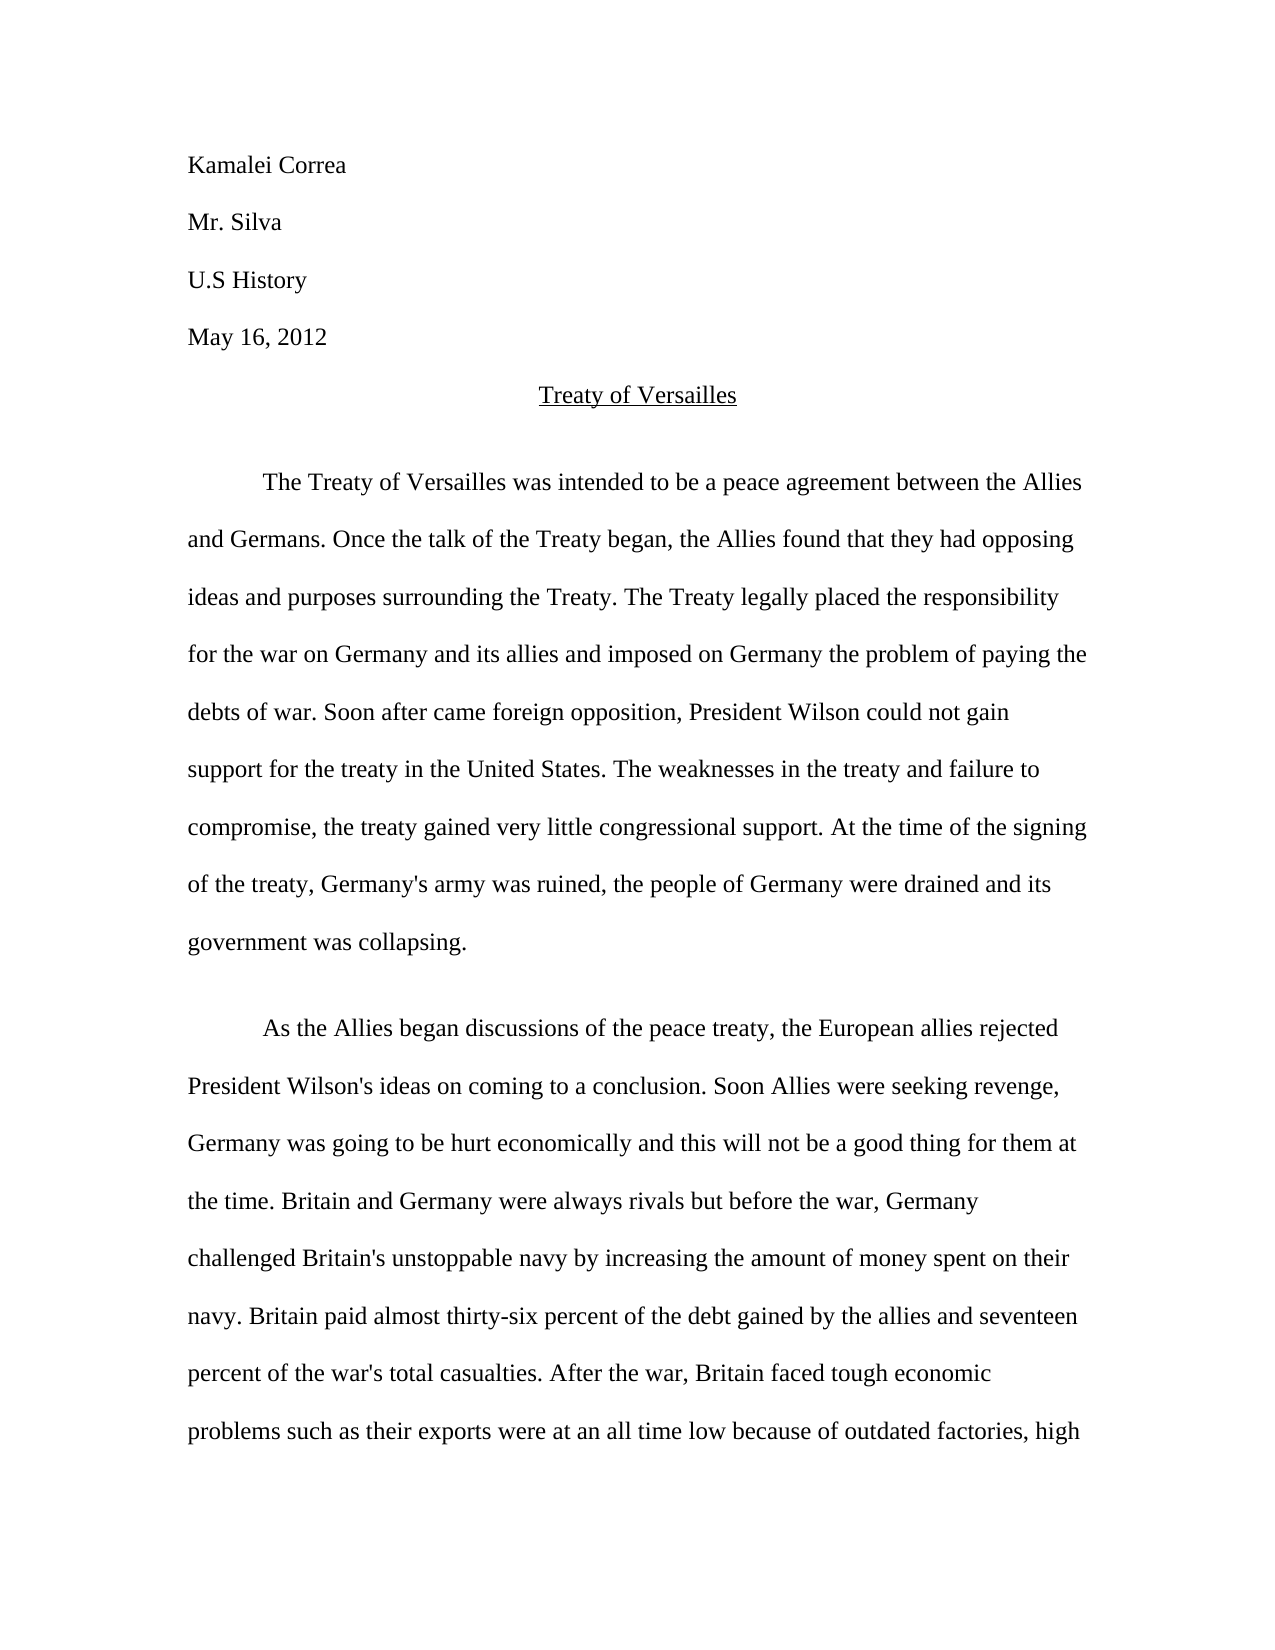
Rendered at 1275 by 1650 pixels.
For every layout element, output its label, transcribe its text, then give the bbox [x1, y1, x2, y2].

text May 16, 2012 [187, 322, 1087, 351]
text Mr. Silva [187, 207, 1087, 236]
text U.S History [187, 265, 1087, 294]
text Kamalei Correa [187, 150, 1087, 179]
text Treaty of Versailles [187, 380, 1087, 409]
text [187, 1013, 1087, 1444]
text The Treaty of Versailles was intended to be a peace agreement between the Allies and Germans. Once the talk of the Treaty began, the Allies found that they had opposing ideas and purposes surrounding the Treaty. The Treaty legally placed the responsibility for the war on Germany and its allies and imposed on Germany the problem of paying the debts of war. Soon after came foreign opposition, President Wilson could not gain support for the treaty in the United States. The weaknesses in the treaty and failure to compromise, the treaty gained very little congressional support. At the time of the signing of the treaty, Germany's army was ruined, the people of Germany were drained and its government was collapsing. [187, 467, 1087, 955]
